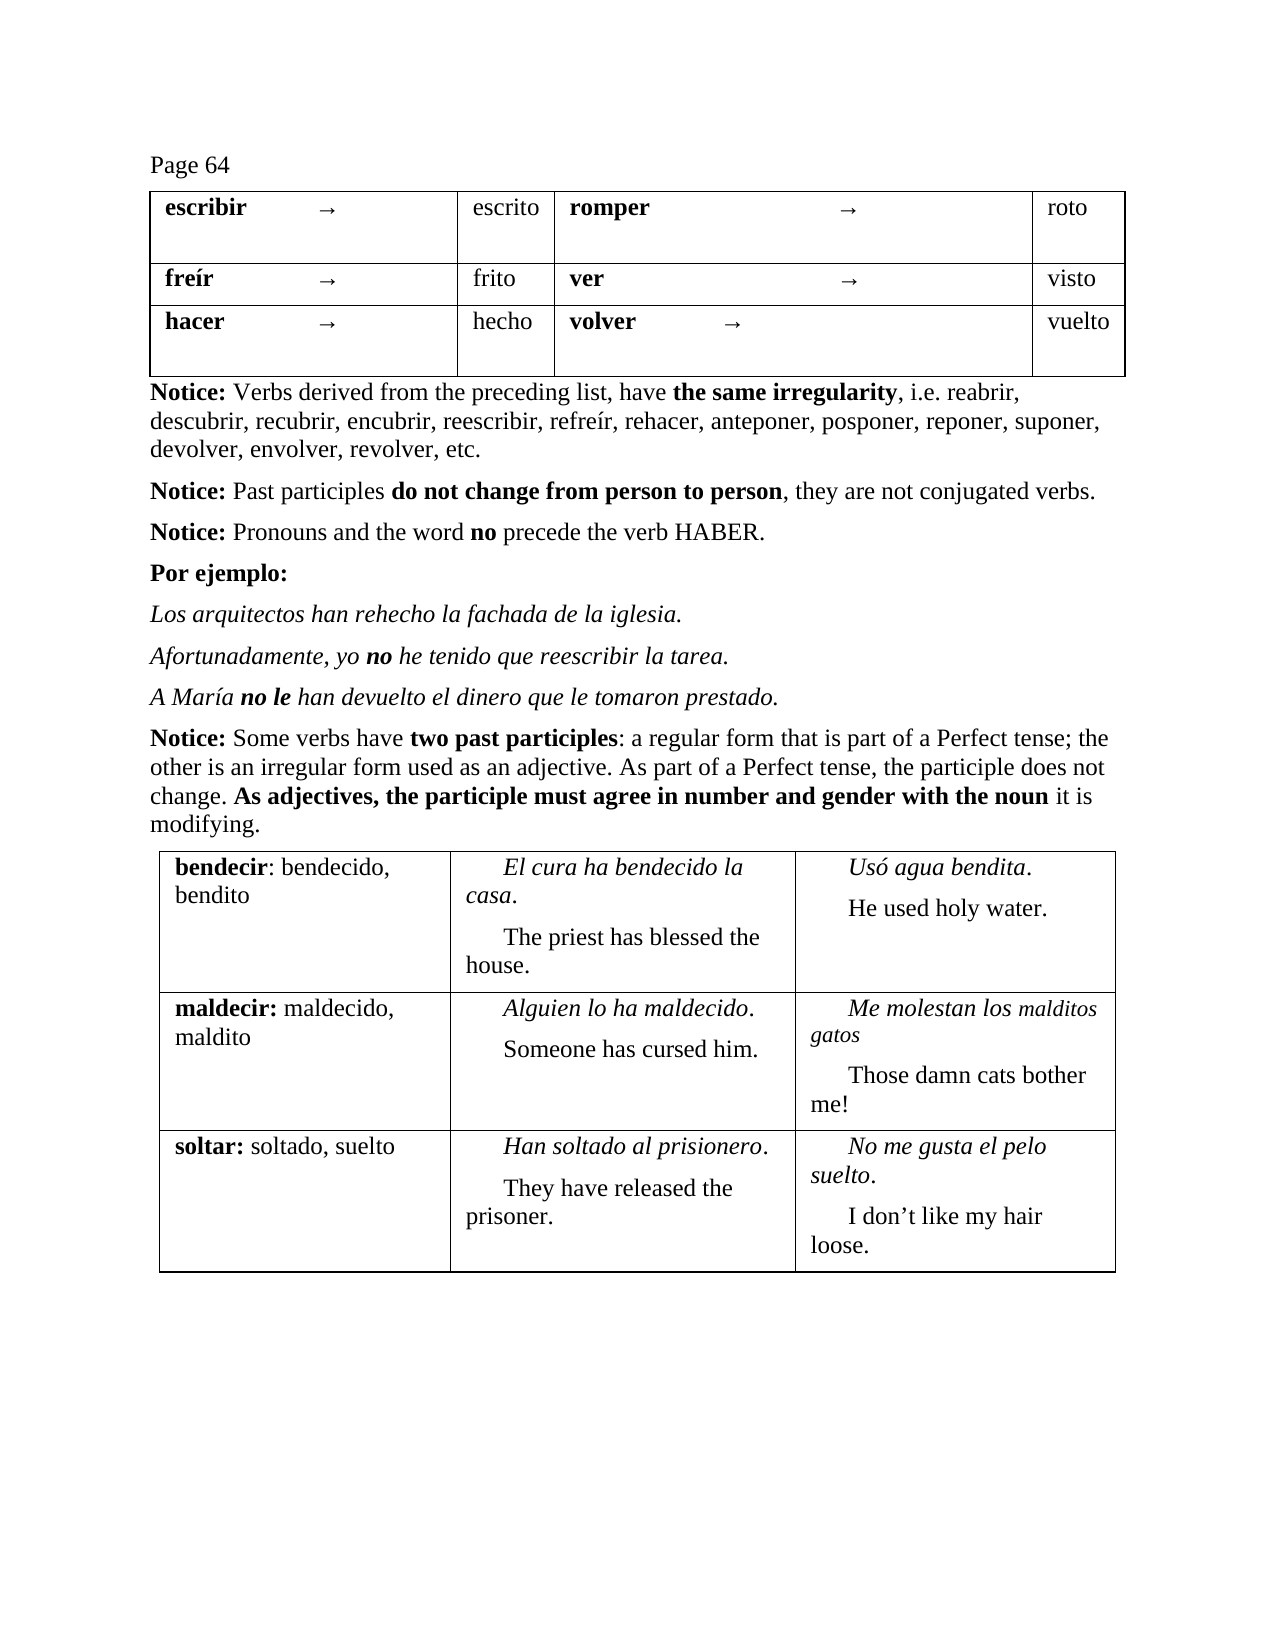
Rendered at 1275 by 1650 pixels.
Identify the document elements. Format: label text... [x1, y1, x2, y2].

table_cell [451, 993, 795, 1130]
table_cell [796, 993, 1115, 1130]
text Notice: Pronouns and the word no precede the verb HABER. [150, 517, 1125, 546]
text Por ejemplo: [150, 558, 1125, 587]
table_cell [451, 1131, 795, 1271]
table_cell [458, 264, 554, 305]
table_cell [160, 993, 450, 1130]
text Afortunadamente, yo no he tenido que reescribir la tarea. [150, 641, 1125, 669]
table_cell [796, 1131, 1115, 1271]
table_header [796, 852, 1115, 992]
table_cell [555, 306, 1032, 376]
text Page 64 [150, 150, 1125, 179]
text A María no le han devuelto el dinero que le tomaron prestado. [150, 682, 1125, 711]
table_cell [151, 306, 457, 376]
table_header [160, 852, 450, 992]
text Los arquitectos han rehecho la fachada de la iglesia. [150, 599, 1125, 628]
text Notice: Some verbs have two past participles: a regular form that is part of a Perfect tense; the other is an irregular form used as an adjective. As part of a Perfect tense, the participle does not change. As adjectives, the participle must agree in number and gender with the noun it is modifying. [150, 723, 1125, 838]
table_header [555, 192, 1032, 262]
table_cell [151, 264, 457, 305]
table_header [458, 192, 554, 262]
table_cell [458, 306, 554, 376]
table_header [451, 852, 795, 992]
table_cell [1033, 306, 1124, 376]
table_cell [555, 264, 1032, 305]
text Notice: Verbs derived from the preceding list, have the same irregularity, i.e. reabrir, descubrir, recubrir, encubrir, reescribir, refreír, rehacer, anteponer, posponer, reponer, suponer, devolver, envolver, revolver, etc. [150, 377, 1125, 463]
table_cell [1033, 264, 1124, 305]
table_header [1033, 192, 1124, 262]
text Notice: Past participles do not change from person to person, they are not conjugated verbs. [150, 476, 1125, 504]
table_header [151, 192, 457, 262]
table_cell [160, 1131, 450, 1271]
